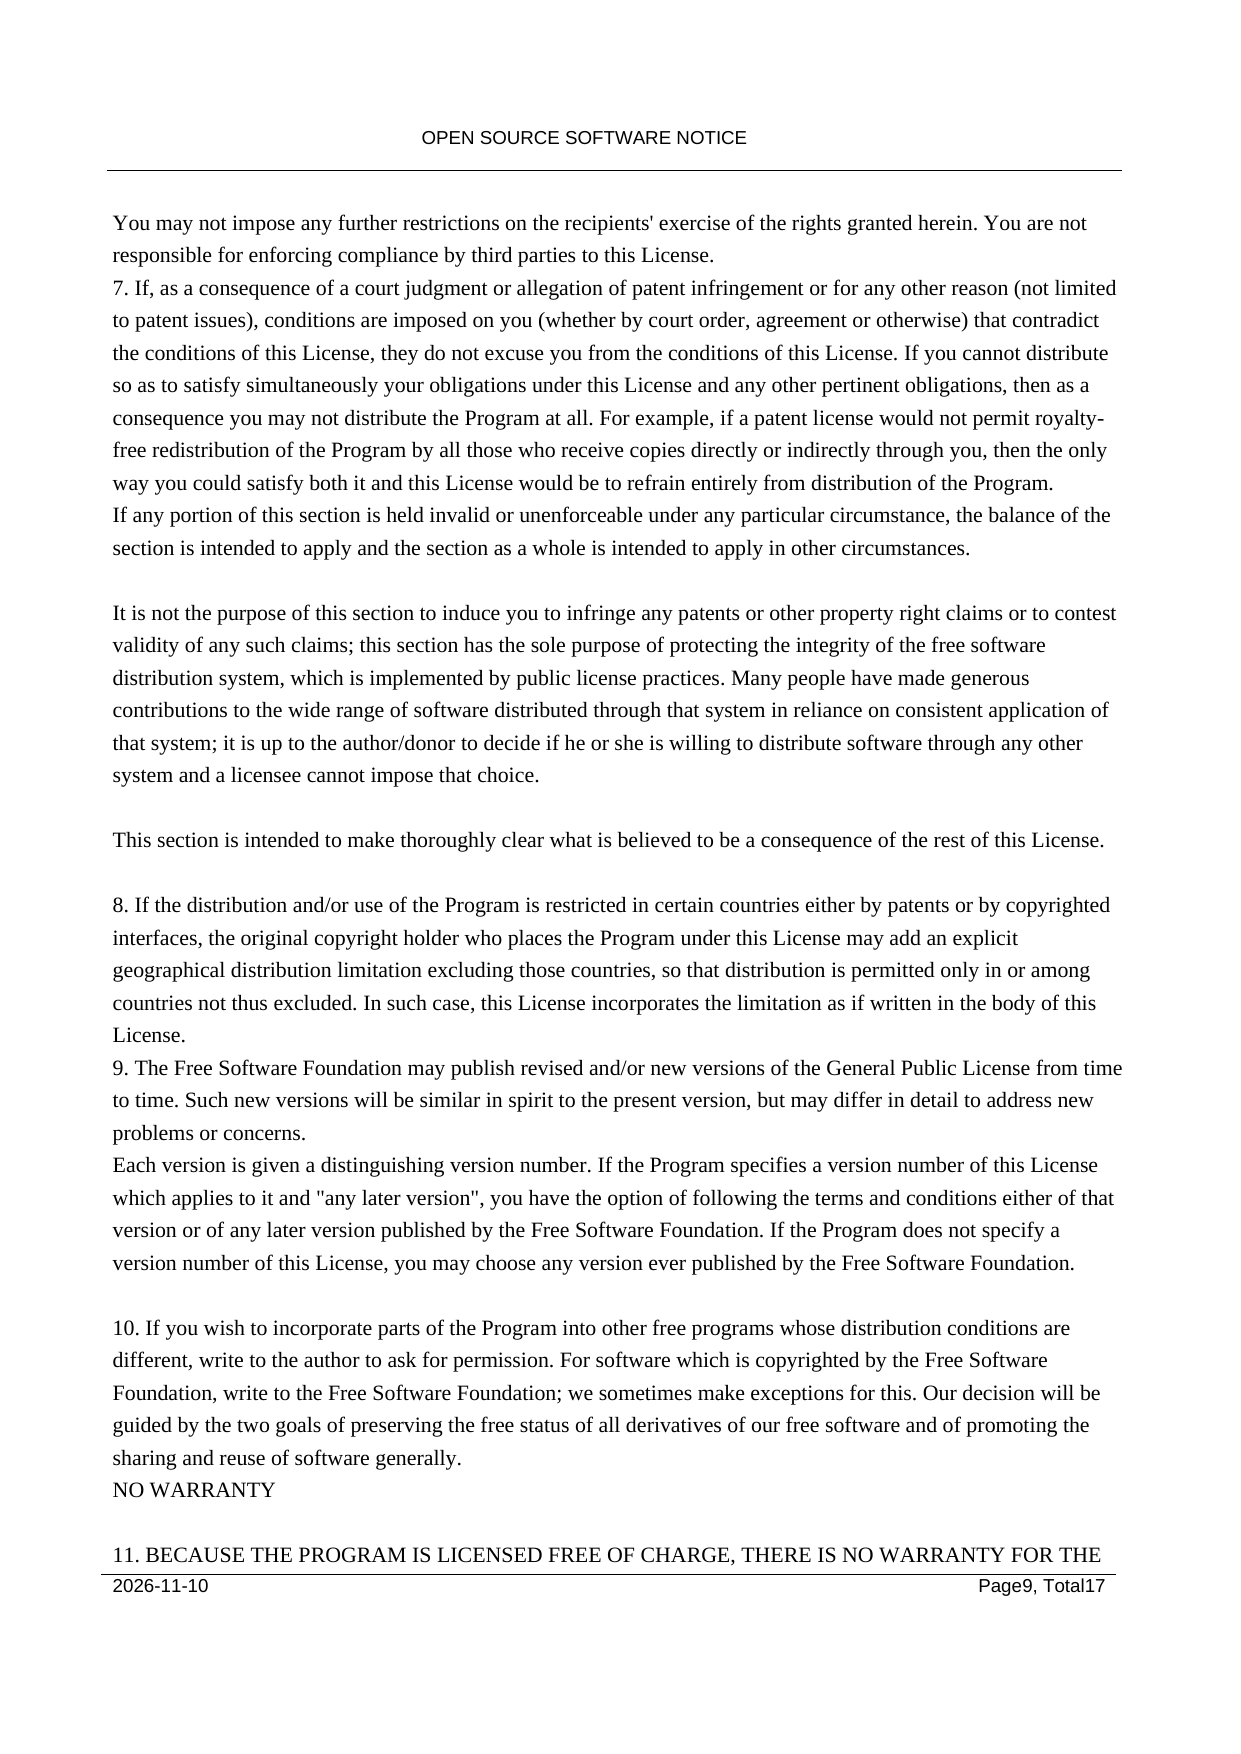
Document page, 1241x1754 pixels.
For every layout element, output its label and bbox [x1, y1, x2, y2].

text [112, 206, 1128, 1571]
